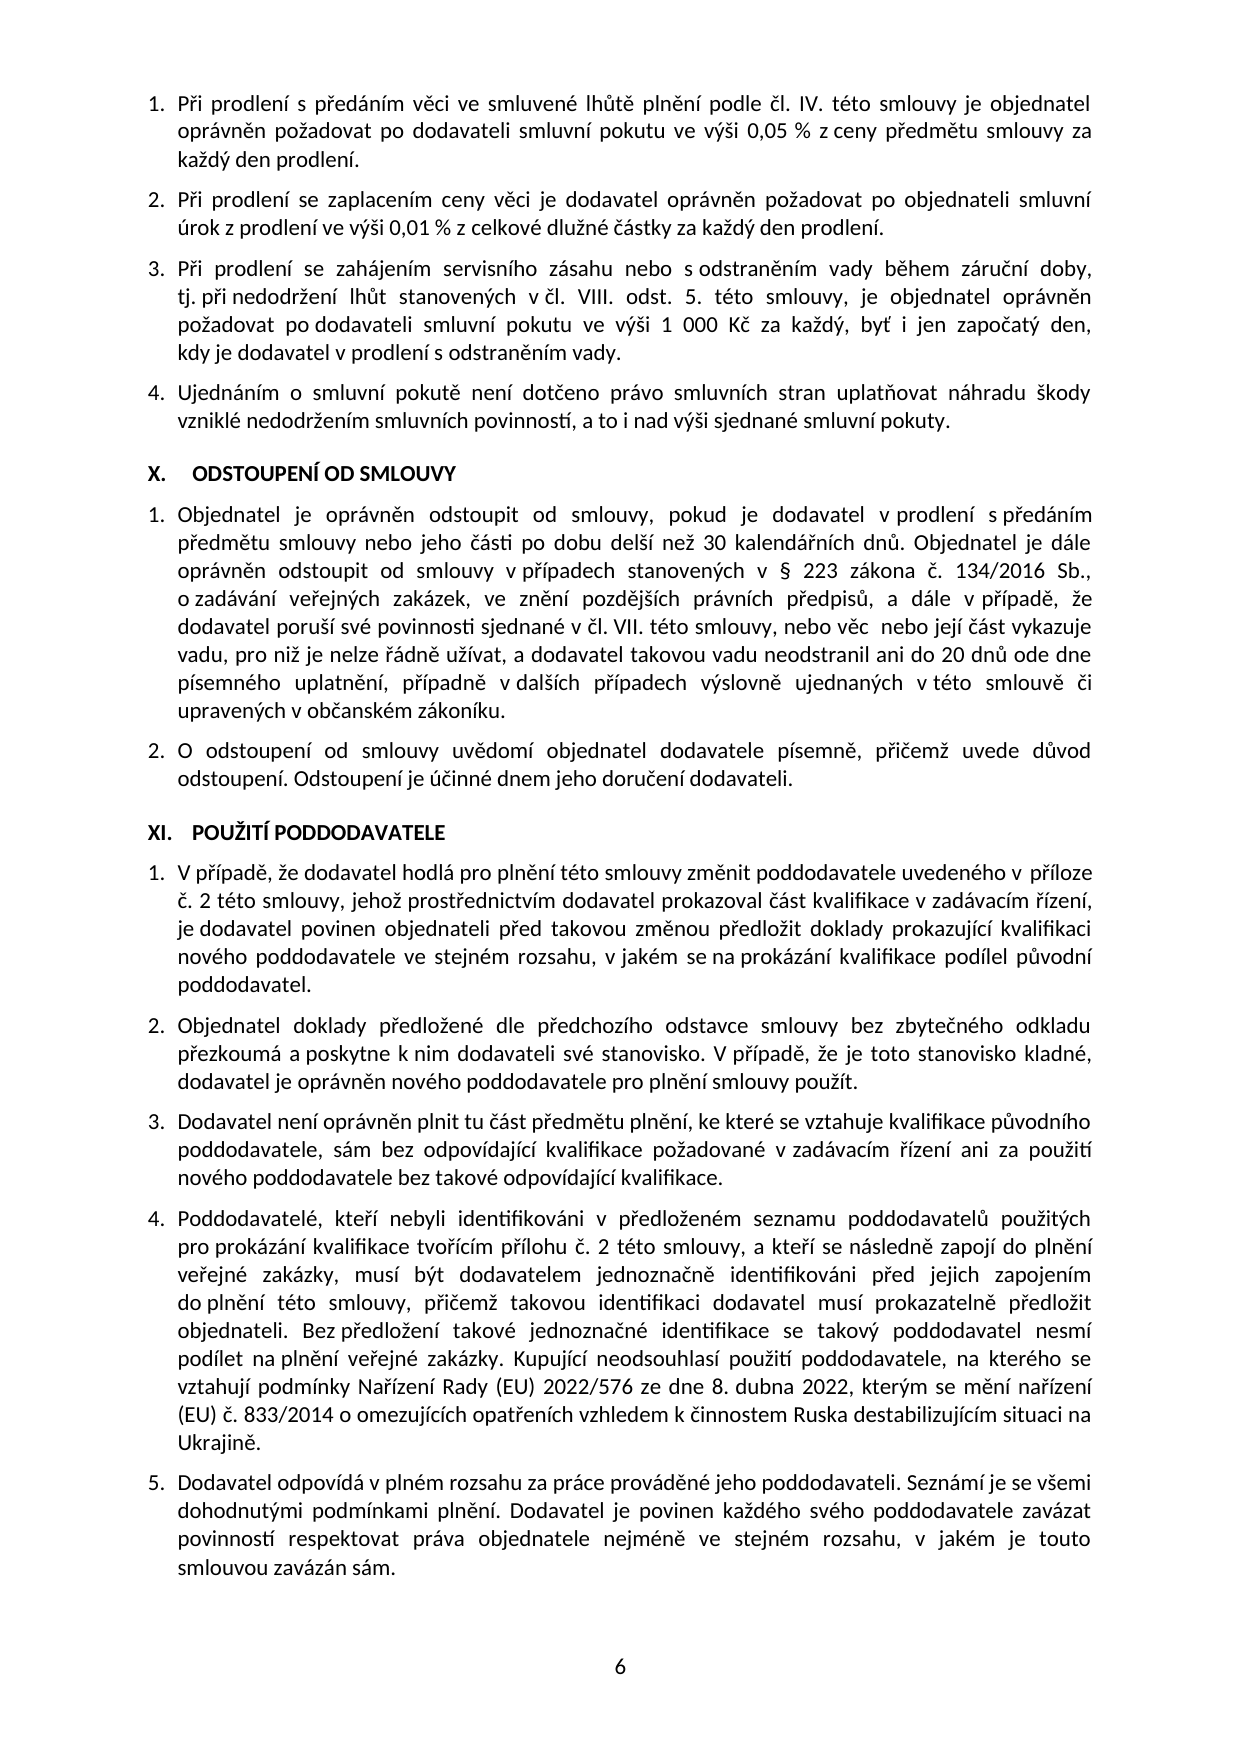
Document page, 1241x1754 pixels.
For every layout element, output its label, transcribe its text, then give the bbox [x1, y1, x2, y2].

list Objednatel doklady předložené dle předchozího odstavce smlouvy bez zbytečného odkladu přezkoumá a poskytne k nim dodavateli své stanovisko. V případě, že je toto stanovisko kladné, dodavatel je oprávněn nového poddodavatele pro plnění smlouvy použít. [148, 1011, 1093, 1095]
list Při prodlení s předáním věci ve smluvené lhůtě plnění podle čl. IV. této smlouvy je objednatel oprávněn požadovat po dodavateli smluvní pokutu ve výši 0,05 % z ceny předmětu smlouvy za každý den prodlení. [148, 89, 1093, 173]
list ODSTOUPENÍ OD SMLOUVY [148, 459, 1093, 487]
list V případě, že dodavatel hodlá pro plnění této smlouvy změnit poddodavatele uvedeného v příloze č. 2 této smlouvy, jehož prostřednictvím dodavatel prokazoval část kvalifikace v zadávacím řízení, je dodavatel povinen objednateli před takovou změnou předložit doklady prokazující kvalifikaci nového poddodavatele ve stejném rozsahu, v jakém se na prokázání kvalifikace podílel původní poddodavatel. [148, 858, 1093, 998]
list Objednatel je oprávněn odstoupit od smlouvy, pokud je dodavatel v prodlení s předáním předmětu smlouvy nebo jeho části po dobu delší než 30 kalendářních dnů. Objednatel je dále oprávněn odstoupit od smlouvy v případech stanovených v § 223 zákona č. 134/2016 Sb., o zadávání veřejných zakázek, ve znění pozdějších právních předpisů, a dále v případě, že dodavatel poruší své povinnosti sjednané v čl. VII. této smlouvy, nebo věc nebo její část vykazuje vadu, pro niž je nelze řádně užívat, a dodavatel takovou vadu neodstranil ani do 20 dnů ode dne písemného uplatnění, případně v dalších případech výslovně ujednaných v této smlouvě či upravených v občanském zákoníku. [148, 500, 1093, 724]
list Při prodlení se zaplacením ceny věci je dodavatel oprávněn požadovat po objednateli smluvní úrok z prodlení ve výši 0,01 % z celkové dlužné částky za každý den prodlení. [148, 185, 1093, 241]
list Dodavatel není oprávněn plnit tu část předmětu plnění, ke které se vztahuje kvalifikace původního poddodavatele, sám bez odpovídající kvalifikace požadované v zadávacím řízení ani za použití nového poddodavatele bez takové odpovídající kvalifikace. [148, 1107, 1093, 1191]
list O odstoupení od smlouvy uvědomí objednatel dodavatele písemně, přičemž uvede důvod odstoupení. Odstoupení je účinné dnem jeho doručení dodavateli. [148, 737, 1093, 793]
list Dodavatel odpovídá v plném rozsahu za práce prováděné jeho poddodavateli. Seznámí je se všemi dohodnutými podmínkami plnění. Dodavatel je povinen každého svého poddodavatele zavázat povinností respektovat práva objednatele nejméně ve stejném rozsahu, v jakém je touto smlouvou zavázán sám. [148, 1468, 1093, 1581]
list Poddodavatelé, kteří nebyli identifikováni v předloženém seznamu poddodavatelů použitých pro prokázání kvalifikace tvořícím přílohu č. 2 této smlouvy, a kteří se následně zapojí do plnění veřejné zakázky, musí být dodavatelem jednoznačně identifikováni před jejich zapojením do plnění této smlouvy, přičemž takovou identifikaci dodavatel musí prokazatelně předložit objednateli. Bez předložení takové jednoznačné identifikace se takový poddodavatel nesmí podílet na plnění veřejné zakázky. Kupující neodsouhlasí použití poddodavatele, na kterého se vztahují podmínky Nařízení Rady (EU) 2022/576 ze dne 8. dubna 2022, kterým se mění nařízení (EU) č. 833/2014 o omezujících opatřeních vzhledem k činnostem Ruska destabilizujícím situaci na Ukrajině. [148, 1204, 1093, 1456]
list Ujednáním o smluvní pokutě není dotčeno právo smluvních stran uplatňovat náhradu škody vzniklé nedodržením smluvních povinností, a to i nad výši sjednané smluvní pokuty. [148, 378, 1093, 434]
list POUŽITÍ PODDODAVATELE [148, 818, 1093, 846]
list Při prodlení se zahájením servisního zásahu nebo s odstraněním vady během záruční doby, tj. při nedodržení lhůt stanovených v čl. VIII. odst. 5. této smlouvy, je objednatel oprávněn požadovat po dodavateli smluvní pokutu ve výši 1 000 Kč za každý, byť i jen započatý den, kdy je dodavatel v prodlení s odstraněním vady. [148, 254, 1093, 366]
